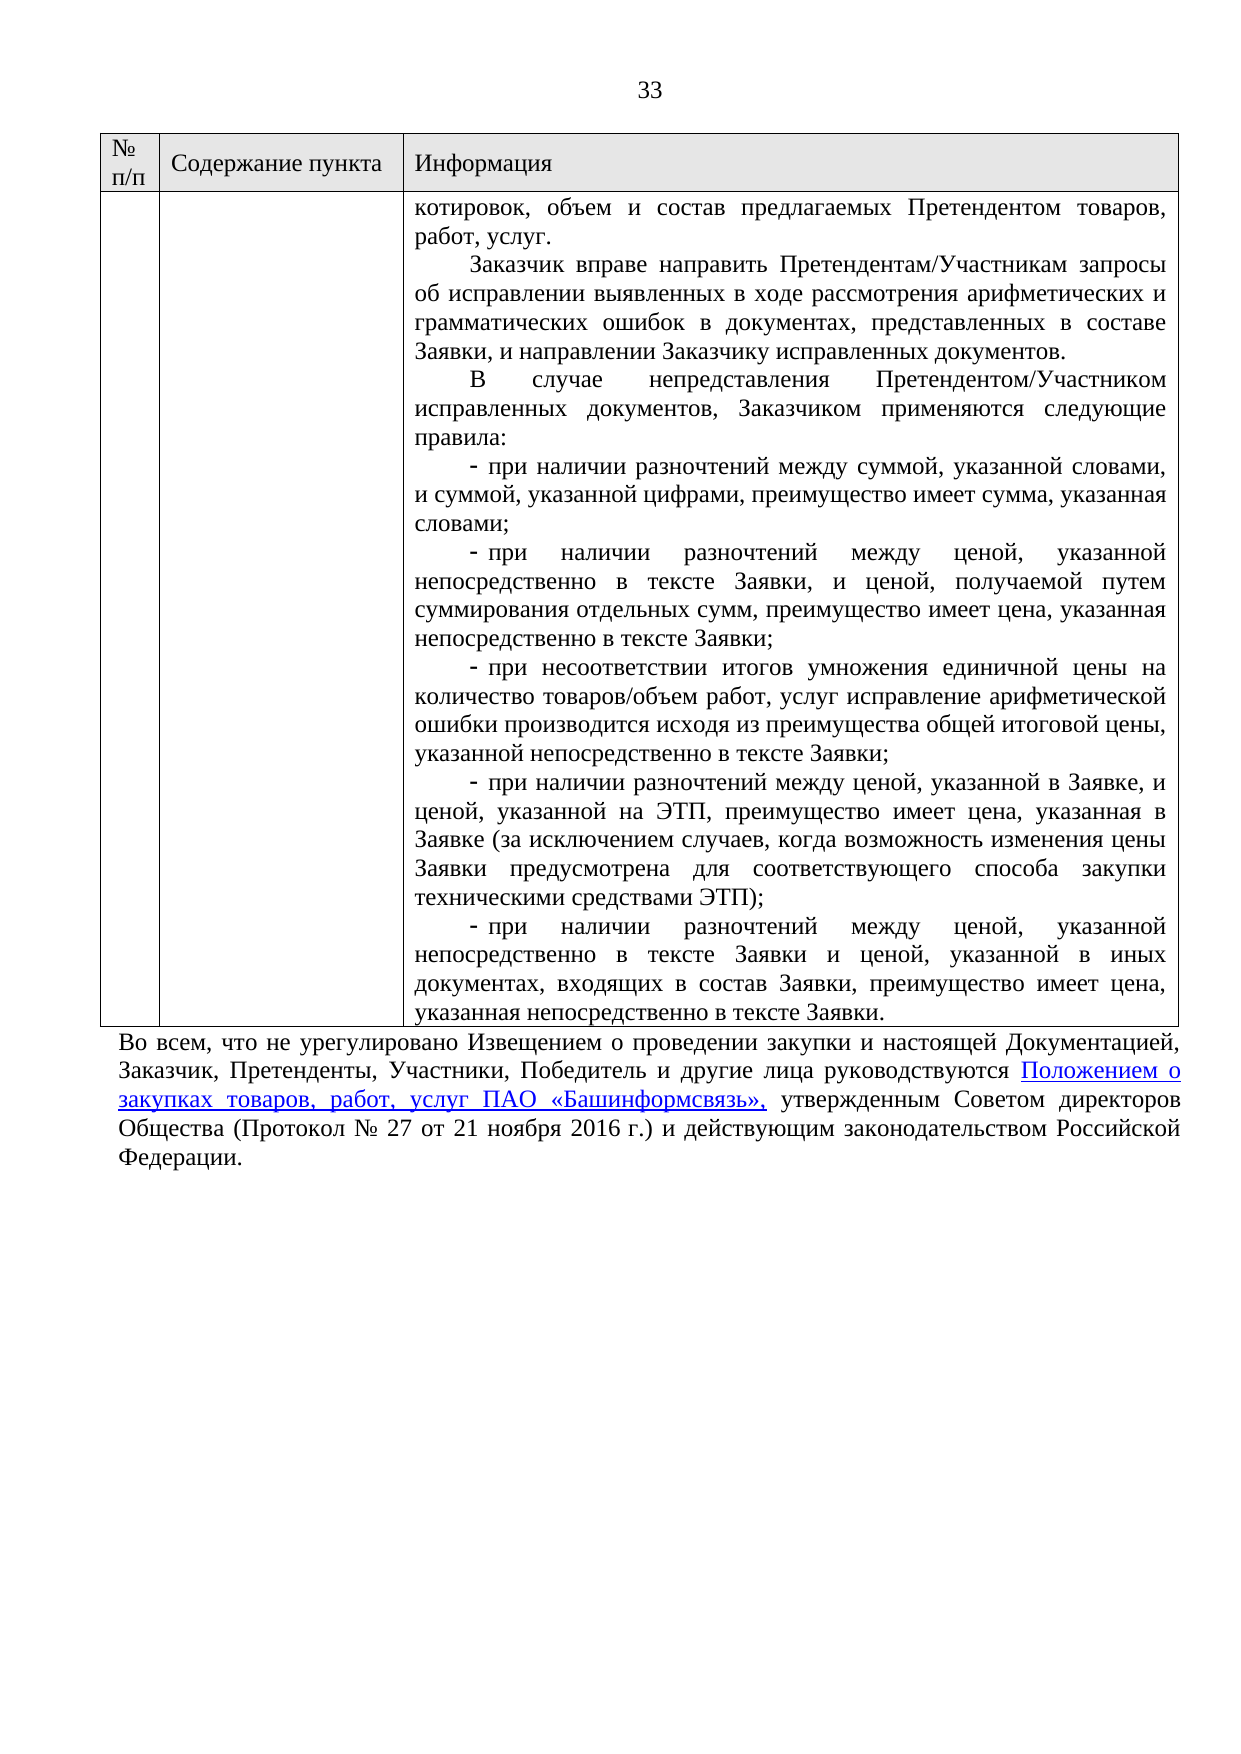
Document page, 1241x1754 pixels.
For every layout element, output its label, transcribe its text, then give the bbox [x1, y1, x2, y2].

table_cell [101, 192, 159, 1026]
text Во всем, что не урегулировано Извещением о проведении закупки и настоящей Документацией, Заказчик, Претенденты, Участники, Победитель и другие лица руководствуются Положением о закупках товаров, работ, услуг ПАО «Башинформсвязь», утвержденным Советом директоров Общества (Протокол № 27 от 21 ноября 2016 г.) и действующим законодательством Российской Федерации. [118, 1027, 1181, 1171]
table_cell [160, 192, 403, 1026]
table_header Содержание пункта [160, 134, 403, 191]
table_header № п/п [101, 134, 159, 191]
table_header Информация [404, 134, 1178, 191]
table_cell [404, 192, 1178, 1026]
